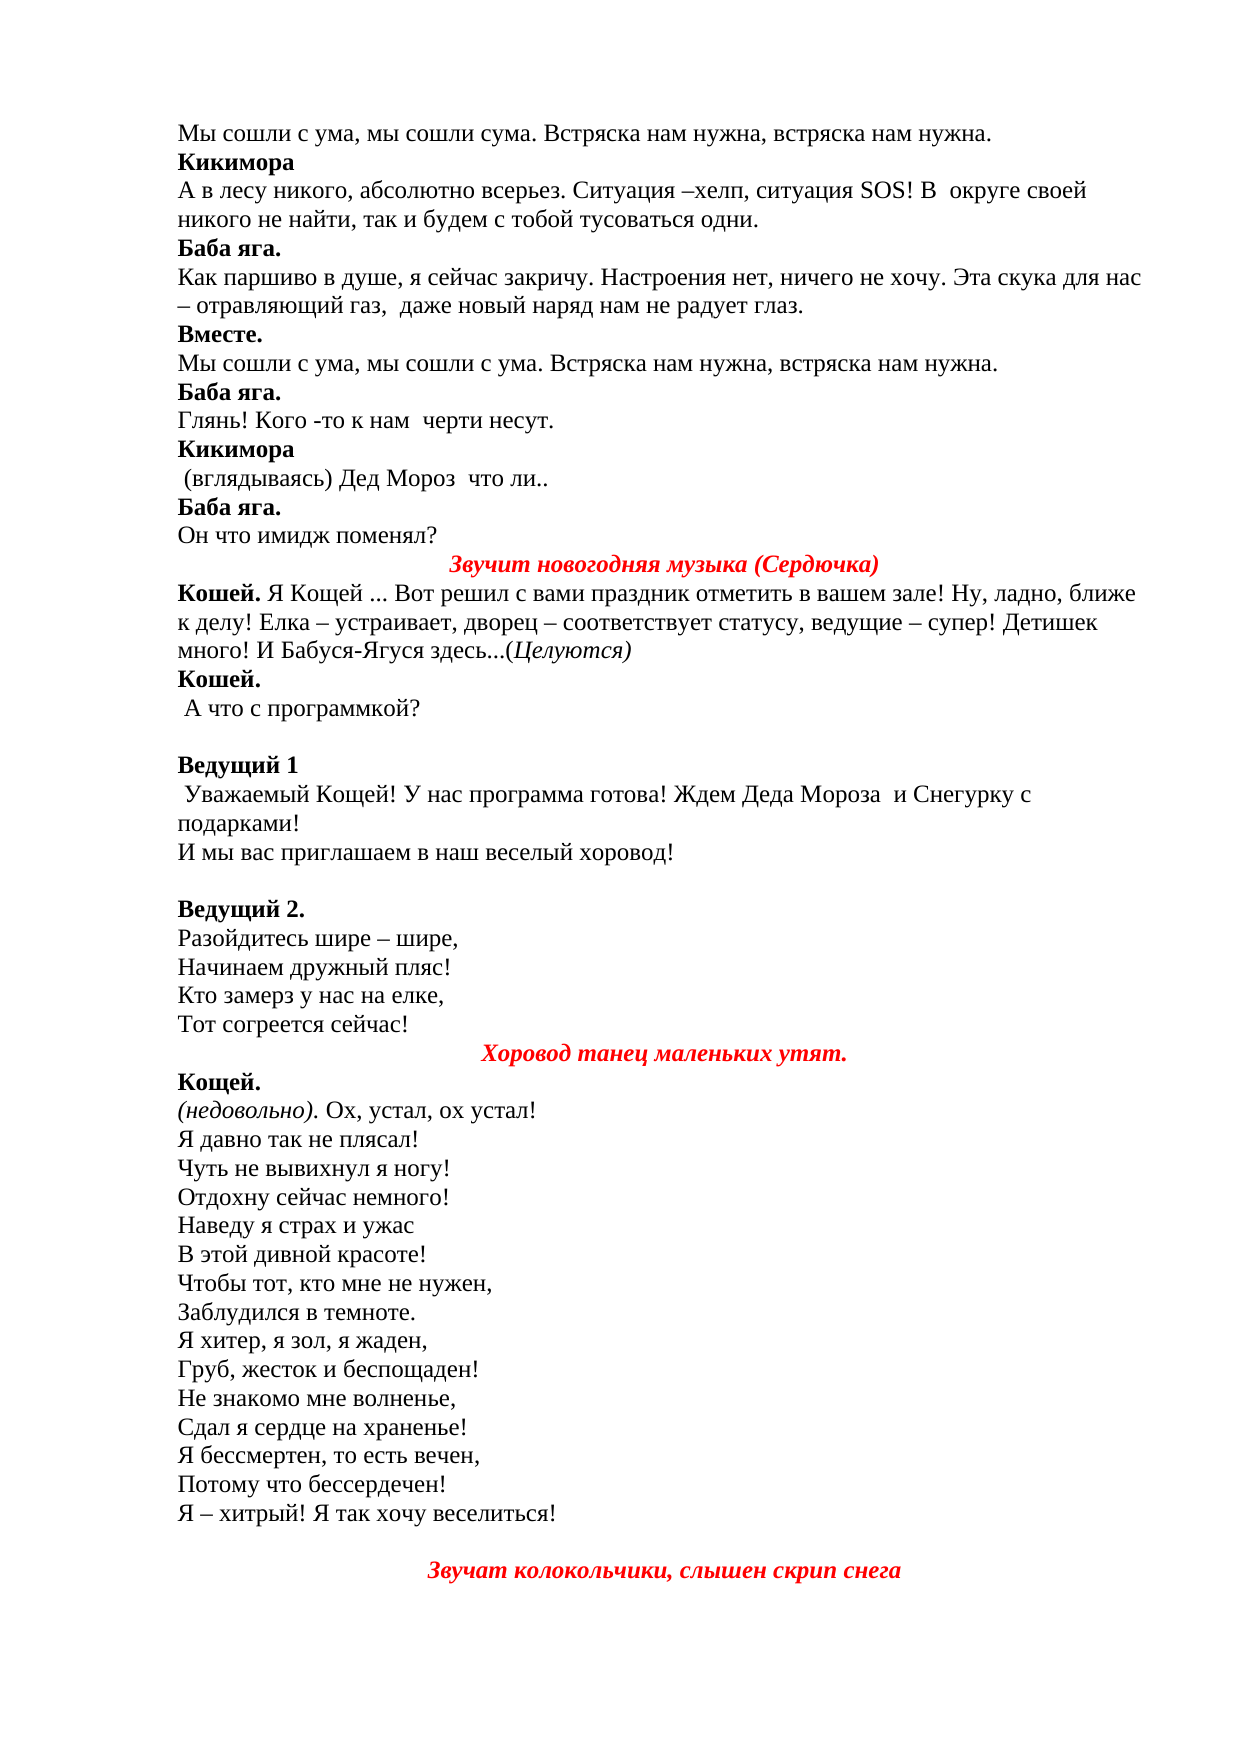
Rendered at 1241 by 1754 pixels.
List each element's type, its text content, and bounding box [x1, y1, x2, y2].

text Я бессмертен, то есть вечен, [177, 1441, 1152, 1469]
text Мы сошли с ума, мы сошли сума. Встряска нам нужна, встряска нам нужна. [177, 118, 1152, 147]
text Звучит новогодняя музыка (Сердючка) [177, 549, 1152, 578]
text Кощей. [177, 1067, 1152, 1096]
text Чуть не вывихнул я ногу! [177, 1153, 1152, 1182]
text Потому что бессердечен! [177, 1469, 1152, 1498]
text Вместе. [177, 319, 1152, 348]
text Кикимора [177, 434, 1152, 463]
text Он что имидж поменял? [177, 521, 1152, 549]
text Хоровод танец маленьких утят. [177, 1038, 1152, 1067]
text Баба яга. [177, 377, 1152, 406]
text Кто замерз у нас на елке, [177, 981, 1152, 1009]
text (недовольно). Ох, устал, ох устал! [177, 1096, 1152, 1124]
text Баба яга. [177, 233, 1152, 262]
text Я – хитрый! Я так хочу веселиться! [177, 1498, 1152, 1527]
text Я давно так не плясал! [177, 1124, 1152, 1153]
text Заблудился в темноте. [177, 1297, 1152, 1326]
text А в лесу никого, абсолютно всерьез. Ситуация –хелп, ситуация SOS! В округе своей никого не найти, так и будем с тобой тусоваться одни. [177, 176, 1152, 233]
text Кошей. Я Кощей ... Вот решил с вами праздник отметить в вашем зале! Ну, ладно, ближе к делу! Елка – устраивает, дворец – соответствует статусу, ведущие – супер! Детишек много! И Бабуся-Ягуся здесь...(Целуются) [177, 578, 1152, 664]
text Уважаемый Кощей! У нас программа готова! Ждем Деда Мороза и Снегурку с подарками! [177, 779, 1152, 837]
text Кикимора [177, 147, 1152, 176]
text Глянь! Кого -то к нам черти несут. [177, 406, 1152, 434]
text Баба яга. [177, 492, 1152, 521]
text И мы вас приглашаем в наш веселый хоровод! [177, 837, 1152, 866]
text Тот согреется сейчас! [177, 1009, 1152, 1038]
text Начинаем дружный пляс! [177, 952, 1152, 981]
text Звучат колокольчики, слышен скрип снега [177, 1556, 1152, 1584]
text (вглядываясь) Дед Мороз что ли.. [177, 463, 1152, 492]
text Ведущий 2. [177, 894, 1152, 923]
text Как паршиво в душе, я сейчас закричу. Настроения нет, ничего не хочу. Эта скука для нас – отравляющий газ, даже новый наряд нам не радует глаз. [177, 262, 1152, 319]
text Мы сошли с ума, мы сошли с ума. Встряска нам нужна, встряска нам нужна. [177, 348, 1152, 377]
text Чтобы тот, кто мне не нужен, [177, 1268, 1152, 1297]
text Груб, жесток и беспощаден! [177, 1354, 1152, 1383]
text Не знакомо мне волненье, [177, 1383, 1152, 1412]
text А что с программкой? [177, 693, 1152, 722]
text Наведу я страх и ужас [177, 1211, 1152, 1239]
text В этой дивной красоте! [177, 1239, 1152, 1268]
text Разойдитесь шире – шире, [177, 923, 1152, 952]
text Отдохну сейчас немного! [177, 1182, 1152, 1211]
text Ведущий 1 [177, 751, 1152, 779]
text Сдал я сердце на храненье! [177, 1412, 1152, 1441]
text Я хитер, я зол, я жаден, [177, 1326, 1152, 1354]
text Кошей. [177, 664, 1152, 693]
